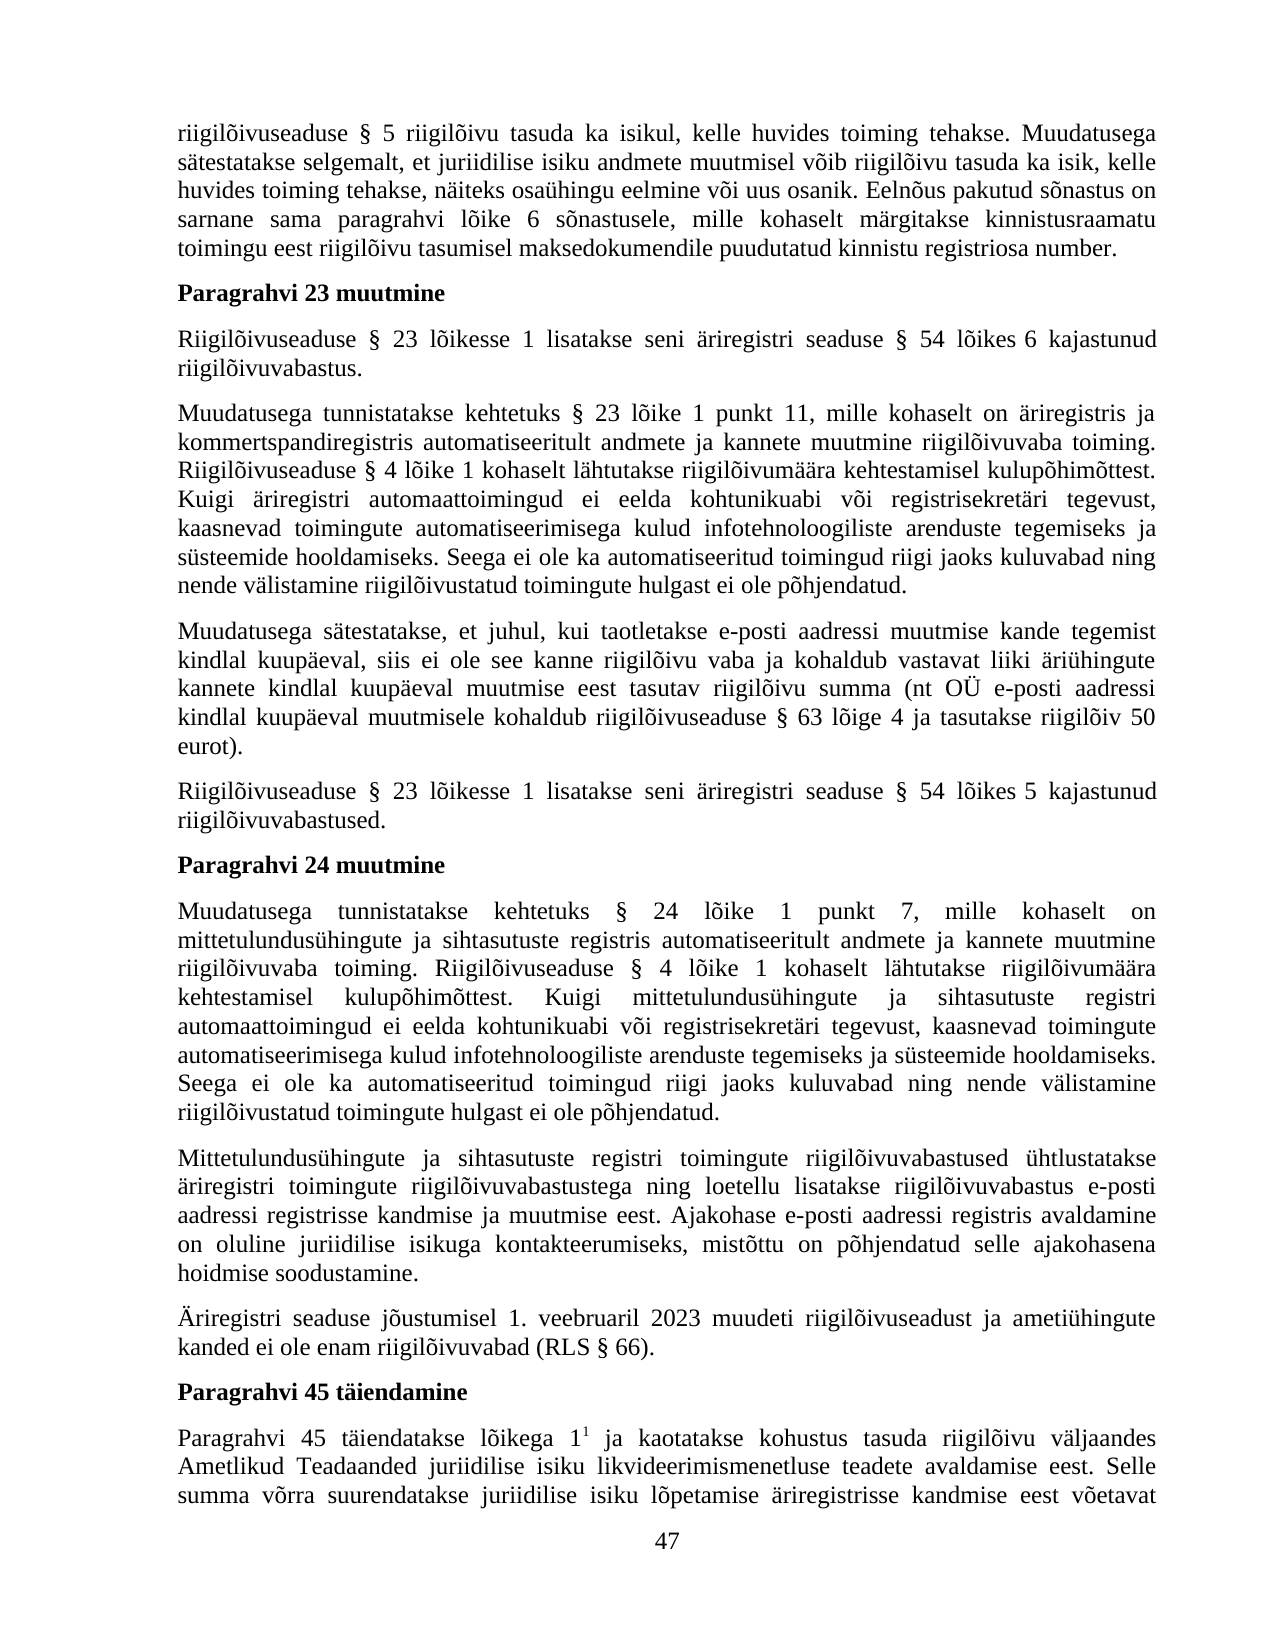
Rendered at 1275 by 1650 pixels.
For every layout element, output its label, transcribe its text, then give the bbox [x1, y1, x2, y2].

text Riigilõivuseaduse § 23 lõikesse 1 lisatakse seni äriregistri seaduse § 54 lõikes 6 kajastunud riigilõivuvabastus. [177, 324, 1157, 381]
text Riigilõivuseaduse § 23 lõikesse 1 lisatakse seni äriregistri seaduse § 54 lõikes 5 kajastunud riigilõivuvabastused. [177, 776, 1157, 834]
text Äriregistri seaduse jõustumisel 1. veebruaril 2023 muudeti riigilõivuseadust ja ametiühingute kanded ei ole enam riigilõivuvabad (RLS § 66). [177, 1303, 1157, 1361]
text Muudatusega tunnistatakse kehtetuks § 23 lõike 1 punkt 11, mille kohaselt on äriregistris ja kommertspandiregistris automatiseeritult andmete ja kannete muutmine riigilõivuvaba toiming. Riigilõivuseaduse § 4 lõike 1 kohaselt lähtutakse riigilõivumäära kehtestamisel kulupõhimõttest. Kuigi äriregistri automaattoimingud ei eelda kohtunikuabi või registrisekretäri tegevust, kaasnevad toimingute automatiseerimisega kulud infotehnoloogiliste arenduste tegemiseks ja süsteemide hooldamiseks. Seega ei ole ka automatiseeritud toimingud riigi jaoks kuluvabad ning nende välistamine riigilõivustatud toimingute hulgast ei ole põhjendatud. [177, 398, 1157, 599]
text Mittetulundusühingute ja sihtasutuste registri toimingute riigilõivuvabastused ühtlustatakse äriregistri toimingute riigilõivuvabastustega ning loetellu lisatakse riigilõivuvabastus e-posti aadressi registrisse kandmise ja muutmise eest. Ajakohase e-posti aadressi registris avaldamine on oluline juriidilise isikuga kontakteerumiseks, mistõttu on põhjendatud selle ajakohasena hoidmise soodustamine. [177, 1143, 1157, 1286]
text Paragrahvi 45 täiendamine [177, 1377, 1157, 1406]
text Paragrahvi 23 muutmine [177, 278, 1157, 307]
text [177, 118, 1157, 262]
text Paragrahvi 24 muutmine [177, 851, 1157, 879]
text Muudatusega sätestatakse, et juhul, kui taotletakse e-posti aadressi muutmise kande tegemist kindlal kuupäeval, siis ei ole see kanne riigilõivu vaba ja kohaldub vastavat liiki äriühingute kannete kindlal kuupäeval muutmise eest tasutav riigilõivu summa (nt OÜ e-posti aadressi kindlal kuupäeval muutmisele kohaldub riigilõivuseaduse § 63 lõige 4 ja tasutakse riigilõiv 50 eurot). [177, 616, 1157, 760]
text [177, 1423, 1157, 1509]
text Muudatusega tunnistatakse kehtetuks § 24 lõike 1 punkt 7, mille kohaselt on mittetulundusühingute ja sihtasutuste registris automatiseeritult andmete ja kannete muutmine riigilõivuvaba toiming. Riigilõivuseaduse § 4 lõike 1 kohaselt lähtutakse riigilõivumäära kehtestamisel kulupõhimõttest. Kuigi mittetulundusühingute ja sihtasutuste registri automaattoimingud ei eelda kohtunikuabi või registrisekretäri tegevust, kaasnevad toimingute automatiseerimisega kulud infotehnoloogiliste arenduste tegemiseks ja süsteemide hooldamiseks. Seega ei ole ka automatiseeritud toimingud riigi jaoks kuluvabad ning nende välistamine riigilõivustatud toimingute hulgast ei ole põhjendatud. [177, 896, 1157, 1126]
